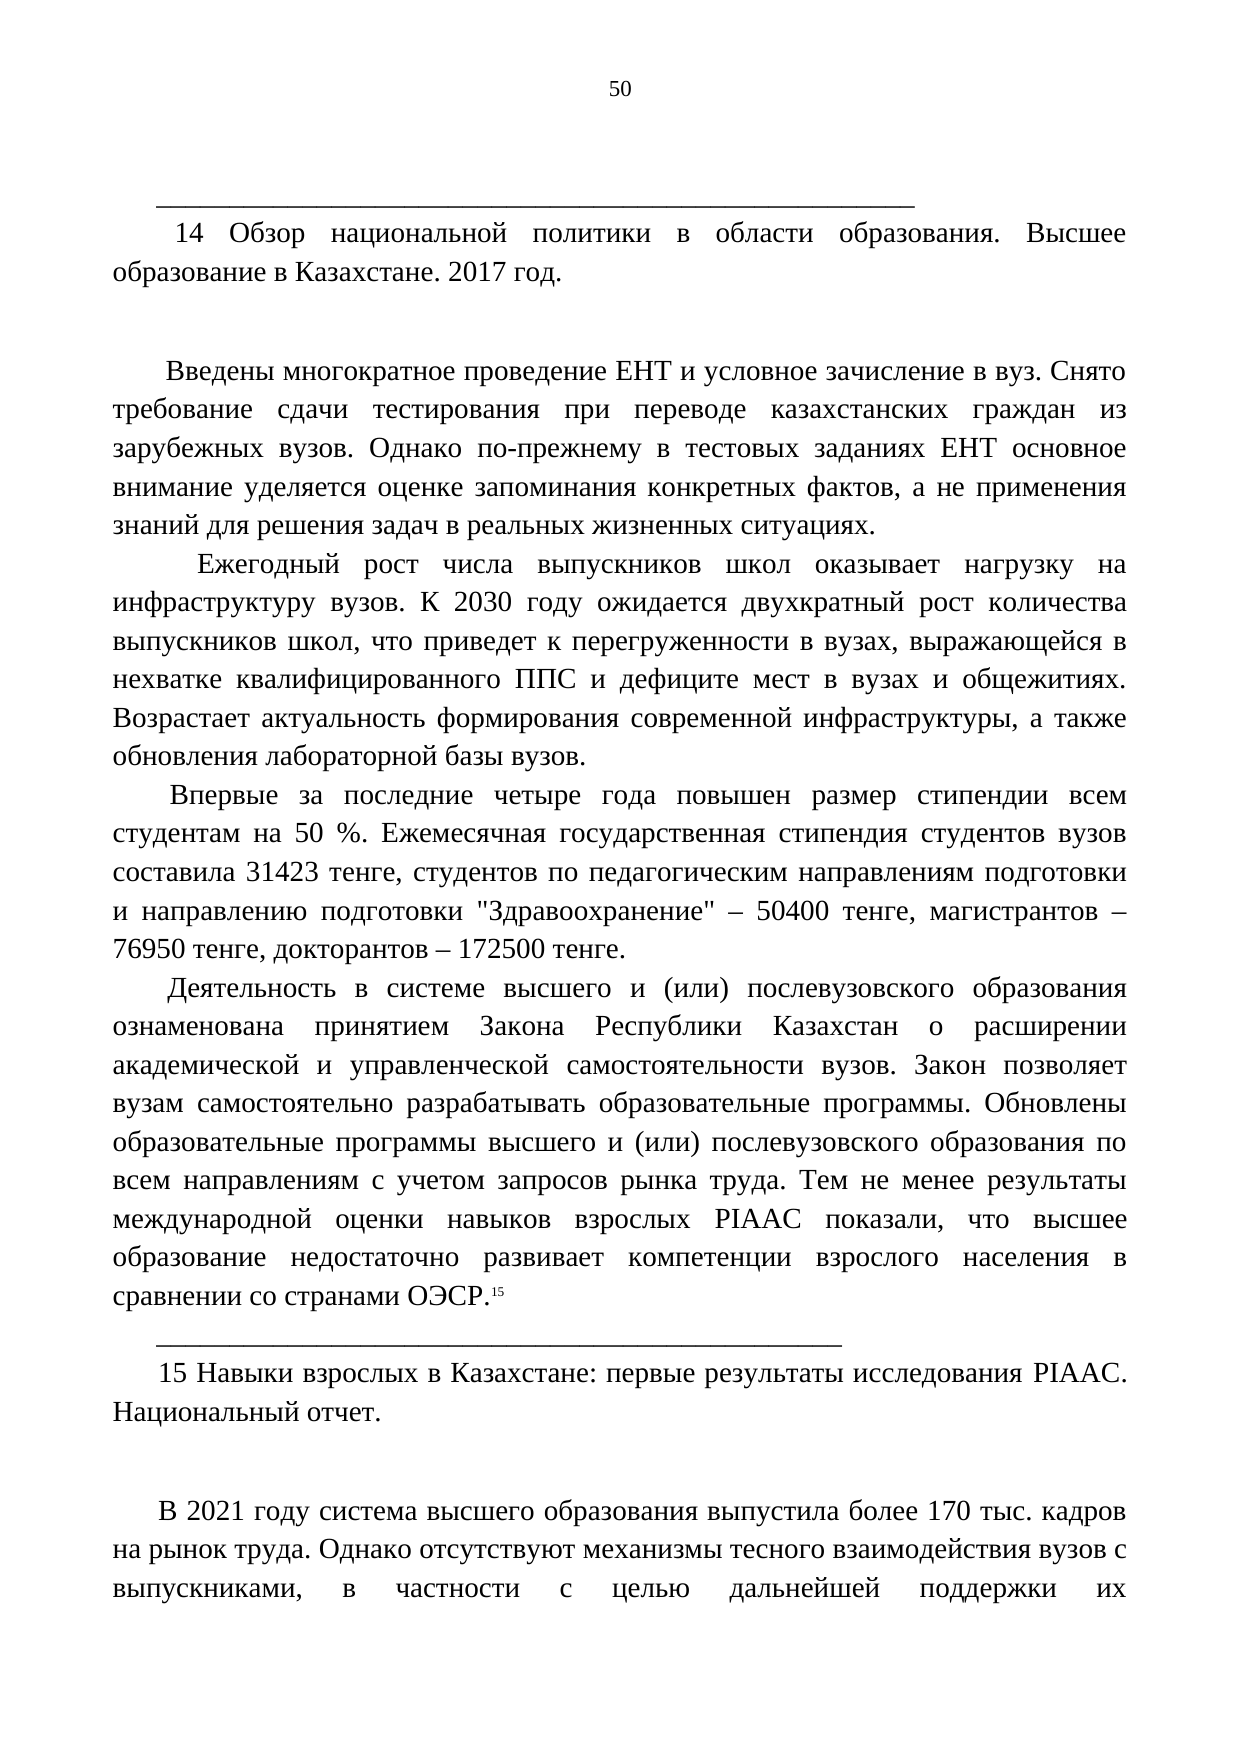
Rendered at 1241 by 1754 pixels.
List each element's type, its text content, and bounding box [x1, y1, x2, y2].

text 14 Обзор национальной политики в области образования. Высшее образование в Казахстане. 2017 год. [112, 216, 1128, 288]
text _______________________________________________ [112, 1317, 1128, 1350]
text Введены многократное проведение ЕНТ и условное зачисление в вуз. Снято требование сдачи тестирования при переводе казахстанских граждан из зарубежных вузов. Однако по-прежнему в тестовых заданиях ЕНТ основное внимание уделяется оценке запоминания конкретных фактов, а не применения знаний для решения задач в реальных жизненных ситуациях. [112, 353, 1128, 541]
text Впервые за последние четыре года повышен размер стипендии всем студентам на 50 %. Ежемесячная государственная стипендия студентов вузов составила 31423 тенге, студентов по педагогическим направлениям подготовки и направлению подготовки "Здравоохранение" – 50400 тенге, магистрантов – 76950 тенге, докторантов – 172500 тенге. [112, 777, 1128, 965]
text ____________________________________________________ [112, 177, 1128, 211]
text Ежегодный рост числа выпускников школ оказывает нагрузку на инфраструктуру вузов. К 2030 году ожидается двухкратный рост количества выпускников школ, что приведет к перегруженности в вузах, выражающейся в нехватке квалифицированного ППС и дефиците мест в вузах и общежитиях. Возрастает актуальность формирования современной инфраструктуры, а также обновления лабораторной базы вузов. [112, 546, 1128, 772]
text 15 Навыки взрослых в Казахстане: первые результаты исследования PIAAC. Национальный отчет. [112, 1355, 1128, 1427]
text Деятельность в системе высшего и (или) послевузовского образования ознаменована принятием Закона Республики Казахстан о расширении академической и управленческой самостоятельности вузов. Закон позволяет вузам самостоятельно разрабатывать образовательные программы. Обновлены образовательные программы высшего и (или) послевузовского образования по всем направлениям с учетом запросов рынка труда. Тем не менее результаты международной оценки навыков взрослых PIAAC показали, что высшее образование недостаточно развивает компетенции взрослого населения в сравнении со странами ОЭСР.15 [112, 970, 1128, 1312]
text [112, 1493, 1128, 1603]
